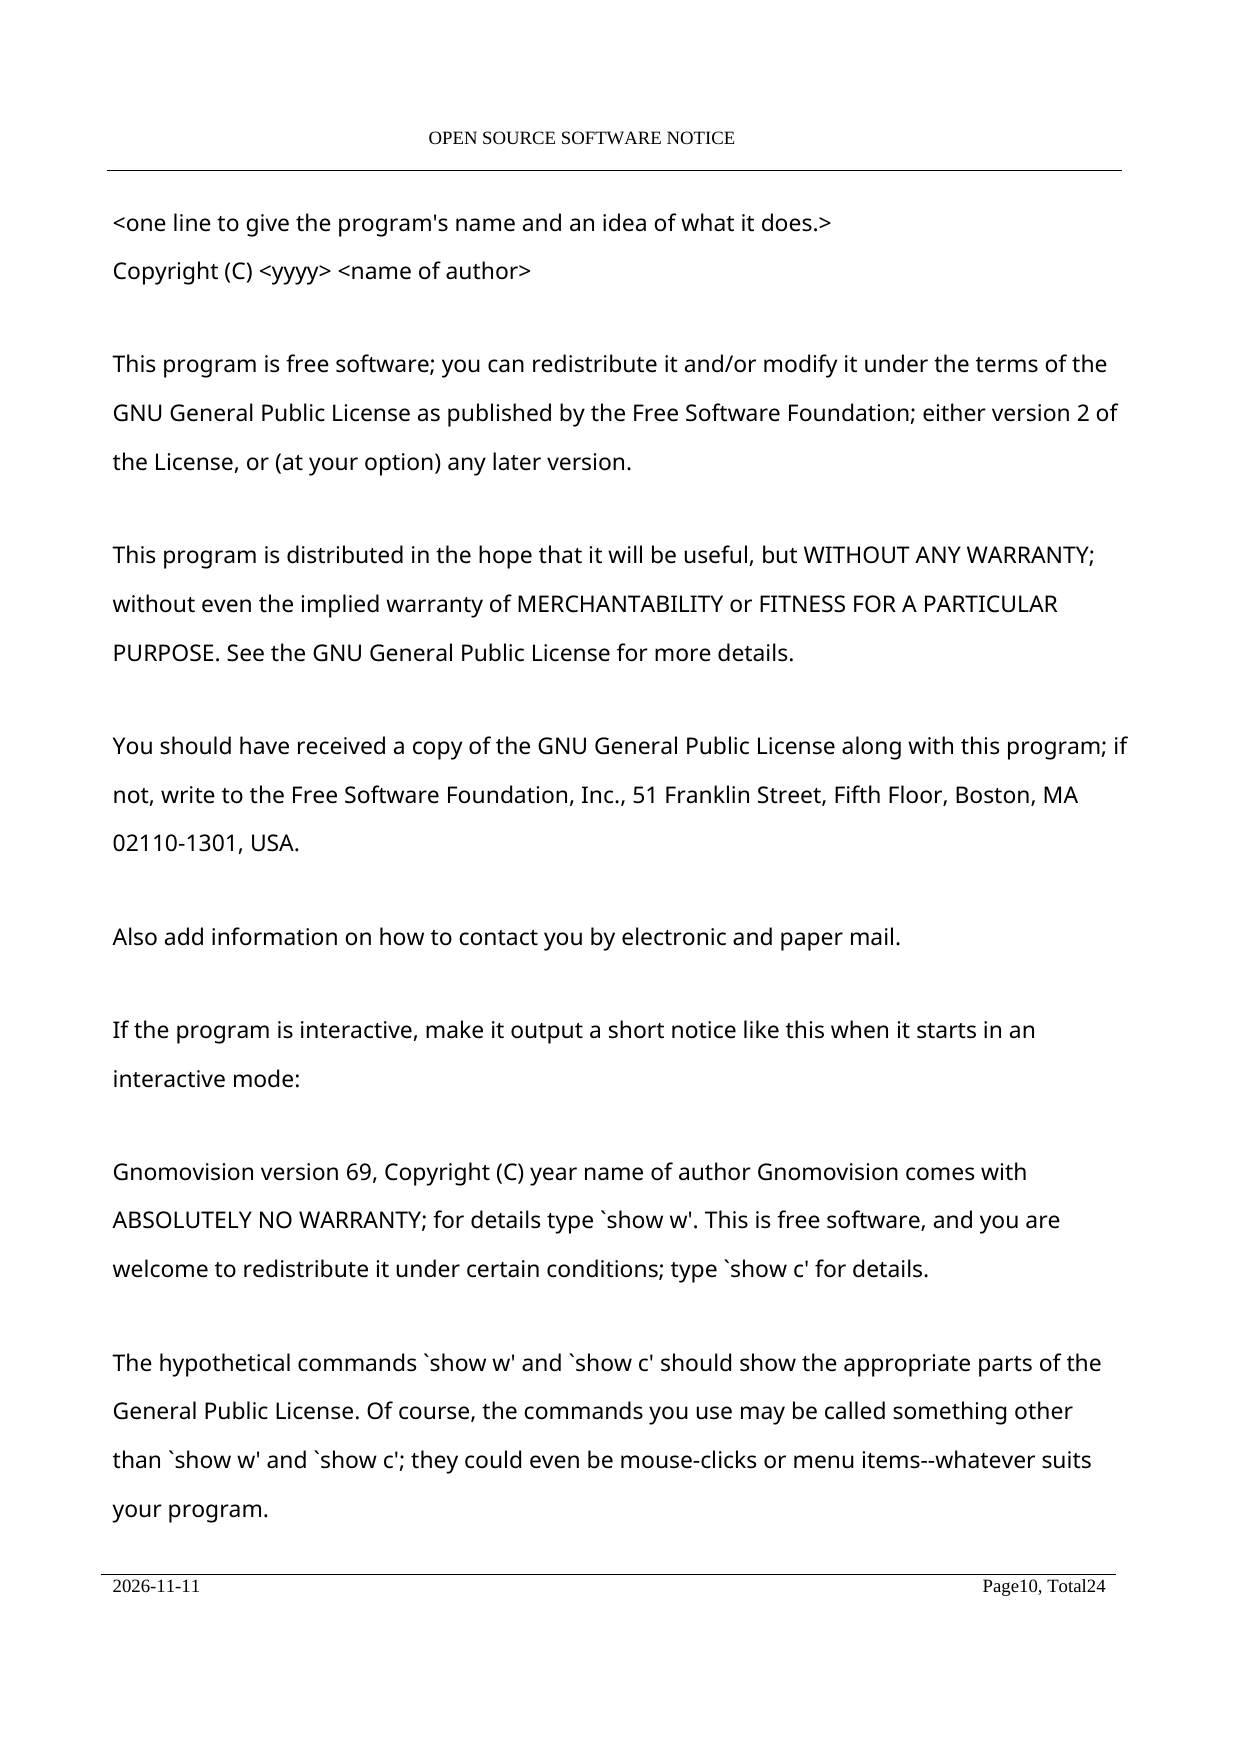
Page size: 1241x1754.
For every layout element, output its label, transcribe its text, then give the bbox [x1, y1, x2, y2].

text The hypothetical commands `show w' and `show c' should show the appropriate parts of the General Public License. Of course, the commands you use may be called something other than `show w' and `show c'; they could even be mouse-clicks or menu items--whatever suits your program. [112, 1346, 1128, 1524]
text This program is free software; you can redistribute it and/or modify it under the terms of the GNU General Public License as published by the Free Software Foundation; either version 2 of the License, or (at your option) any later version. [112, 348, 1128, 478]
text <one line to give the program's name and an idea of what it does.> [112, 206, 1128, 239]
text If the program is interactive, make it output a short notice like this when it starts in an interactive mode: [112, 1013, 1128, 1094]
text Gnomovision version 69, Copyright (C) year name of author Gnomovision comes with ABSOLUTELY NO WARRANTY; for details type `show w'. This is free software, and you are welcome to redistribute it under certain conditions; type `show c' for details. [112, 1155, 1128, 1285]
text Copyright (C) <yyyy> <name of author> [112, 254, 1128, 287]
text You should have received a copy of the GNU General Public License along with this program; if not, write to the Free Software Foundation, Inc., 51 Franklin Street, Fifth Floor, Boston, MA 02110-1301, USA. [112, 729, 1128, 859]
text Also add information on how to contact you by electronic and paper mail. [112, 920, 1128, 952]
text This program is distributed in the hope that it will be useful, but WITHOUT ANY WARRANTY; without even the implied warranty of MERCHANTABILITY or FITNESS FOR A PARTICULAR PURPOSE. See the GNU General Public License for more details. [112, 538, 1128, 668]
